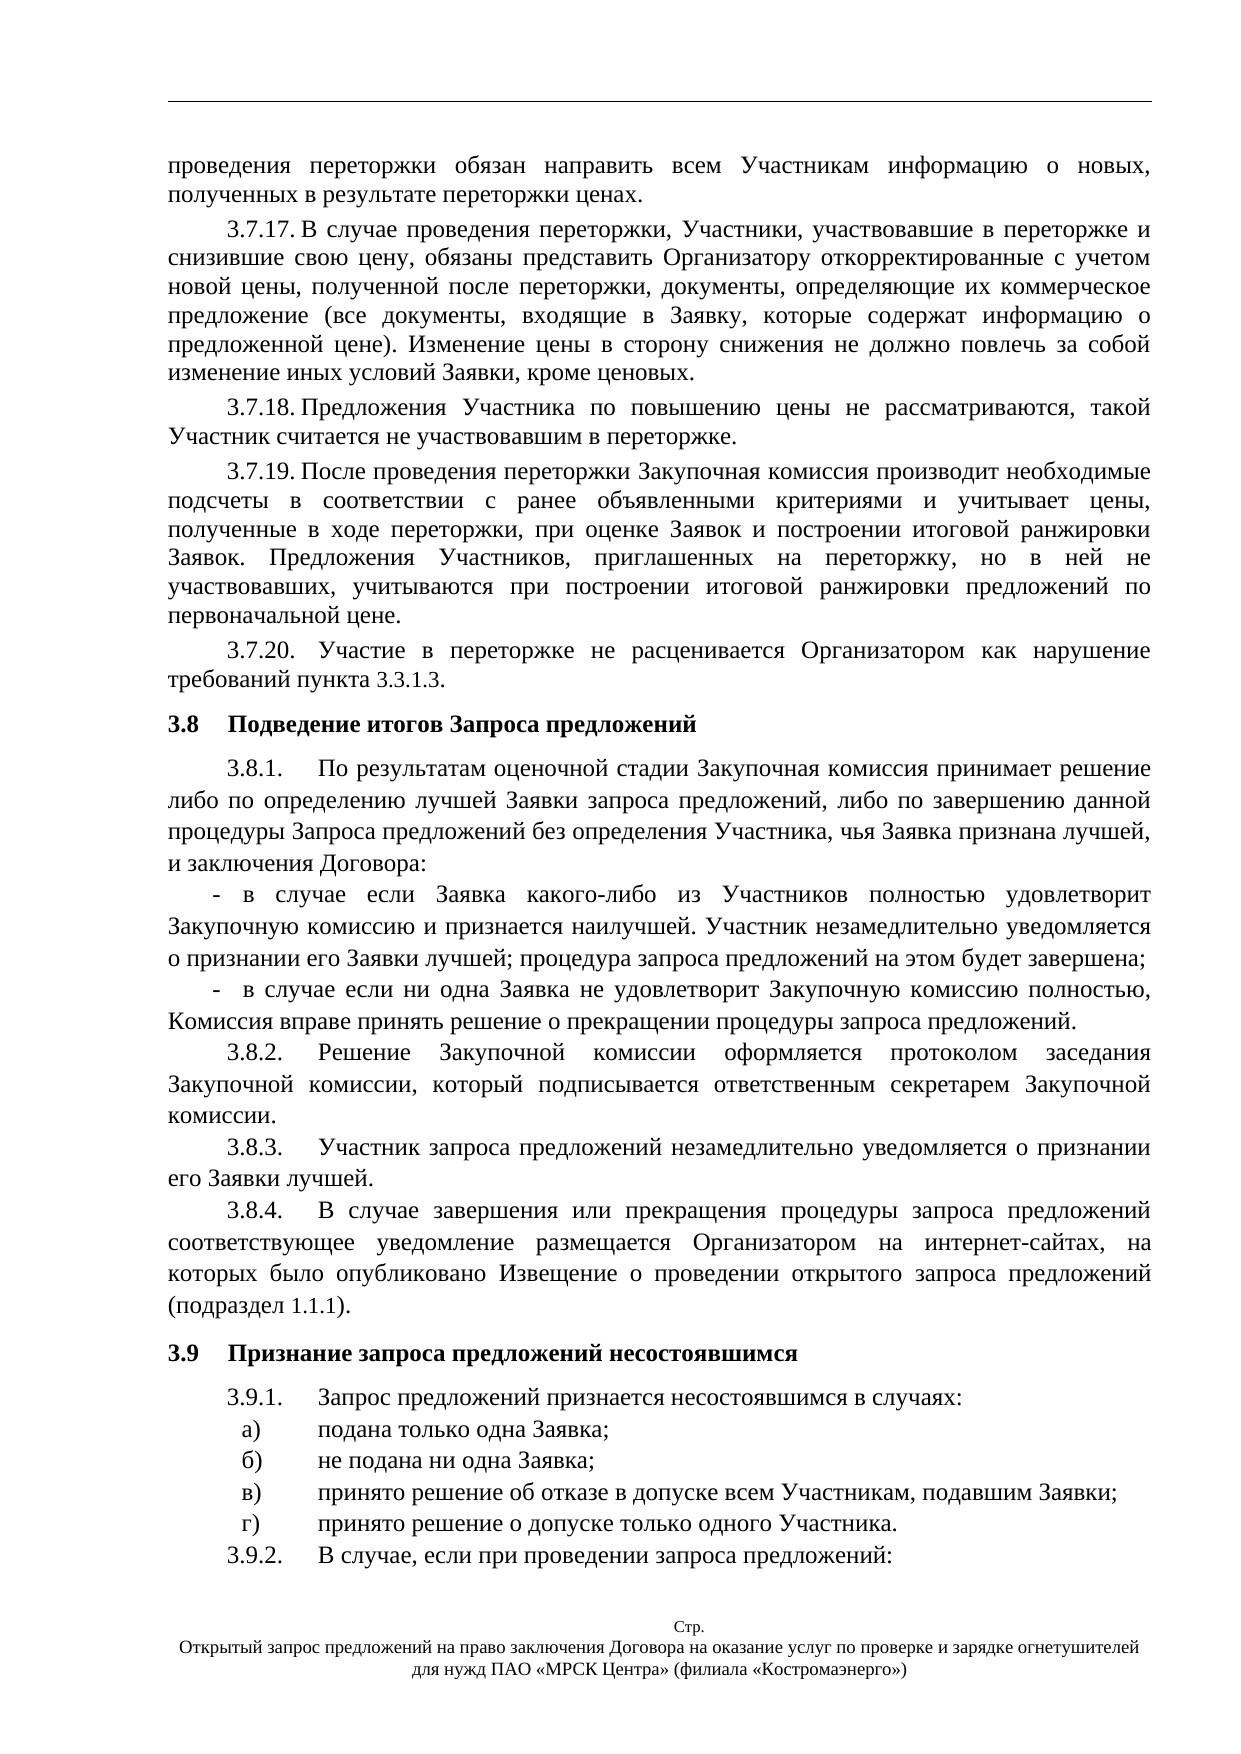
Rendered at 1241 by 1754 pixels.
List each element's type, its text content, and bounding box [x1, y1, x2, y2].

subtitle Признание запроса предложений несостоявшимся [168, 1338, 1152, 1367]
list подана только одна Заявка; [168, 1414, 1152, 1442]
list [168, 150, 1152, 207]
list После проведения переторжки Закупочная комиссия производит необходимые подсчеты в соответствии с ранее объявленными критериями и учитывает цены, полученные в ходе переторжки, при оценке Заявок и построении итоговой ранжировки Заявок. Предложения Участников, приглашенных на переторжку, но в ней не участвовавших, учитываются при построении итоговой ранжировки предложений по первоначальной цене. [168, 456, 1152, 629]
list принято решение об отказе в допуске всем Участникам, подавшим Заявки; [168, 1477, 1152, 1506]
list Участник запроса предложений незамедлительно уведомляется о признании его Заявки лучшей. [168, 1132, 1152, 1192]
list в случае если Заявка какого-либо из Участников полностью удовлетворит Закупочную комиссию и признается наилучшей. Участник незамедлительно уведомляется о признании его Заявки лучшей; процедура запроса предложений на этом будет завершена; [168, 879, 1152, 971]
list не подана ни одна Заявка; [168, 1445, 1152, 1474]
list в случае если ни одна Заявка не удовлетворит Закупочную комиссию полностью, Комиссия вправе принять решение о прекращении процедуры запроса предложений. [168, 974, 1152, 1034]
list Участие в переторжке не расценивается Организатором как нарушение требований пункта 3.3.1.3. [168, 635, 1152, 692]
list Предложения Участника по повышению цены не рассматриваются, такой Участник считается не участвовавшим в переторжке. [168, 392, 1152, 450]
list В случае завершения или прекращения процедуры запроса предложений соответствующее уведомление размещается Организатором на интернет-сайтах, на которых было опубликовано Извещение о проведении открытого запроса предложений (подраздел 1.1.1). [168, 1195, 1152, 1318]
list Запрос предложений признается несостоявшимся в случаях: [168, 1382, 1152, 1411]
list В случае, если при проведении запроса предложений: [168, 1540, 1152, 1569]
list Решение Закупочной комиссии оформляется протоколом заседания Закупочной комиссии, который подписывается ответственным секретарем Закупочной комиссии. [168, 1037, 1152, 1129]
list В случае проведения переторжки, Участники, участвовавшие в переторжке и снизившие свою цену, обязаны представить Организатору откорректированные с учетом новой цены, полученной после переторжки, документы, определяющие их коммерческое предложение (все документы, входящие в Заявку, которые содержат информацию о предложенной цене). Изменение цены в сторону снижения не должно повлечь за собой изменение иных условий Заявки, кроме ценовых. [168, 214, 1152, 386]
list По результатам оценочной стадии Закупочная комиссия принимает решение либо по определению лучшей Заявки запроса предложений, либо по завершению данной процедуры Запроса предложений без определения Участника, чья Заявка признана лучшей, и заключения Договора: [168, 753, 1152, 877]
subtitle Подведение итогов Запроса предложений [168, 709, 1152, 738]
list принято решение о допуске только одного Участника. [168, 1508, 1152, 1537]
